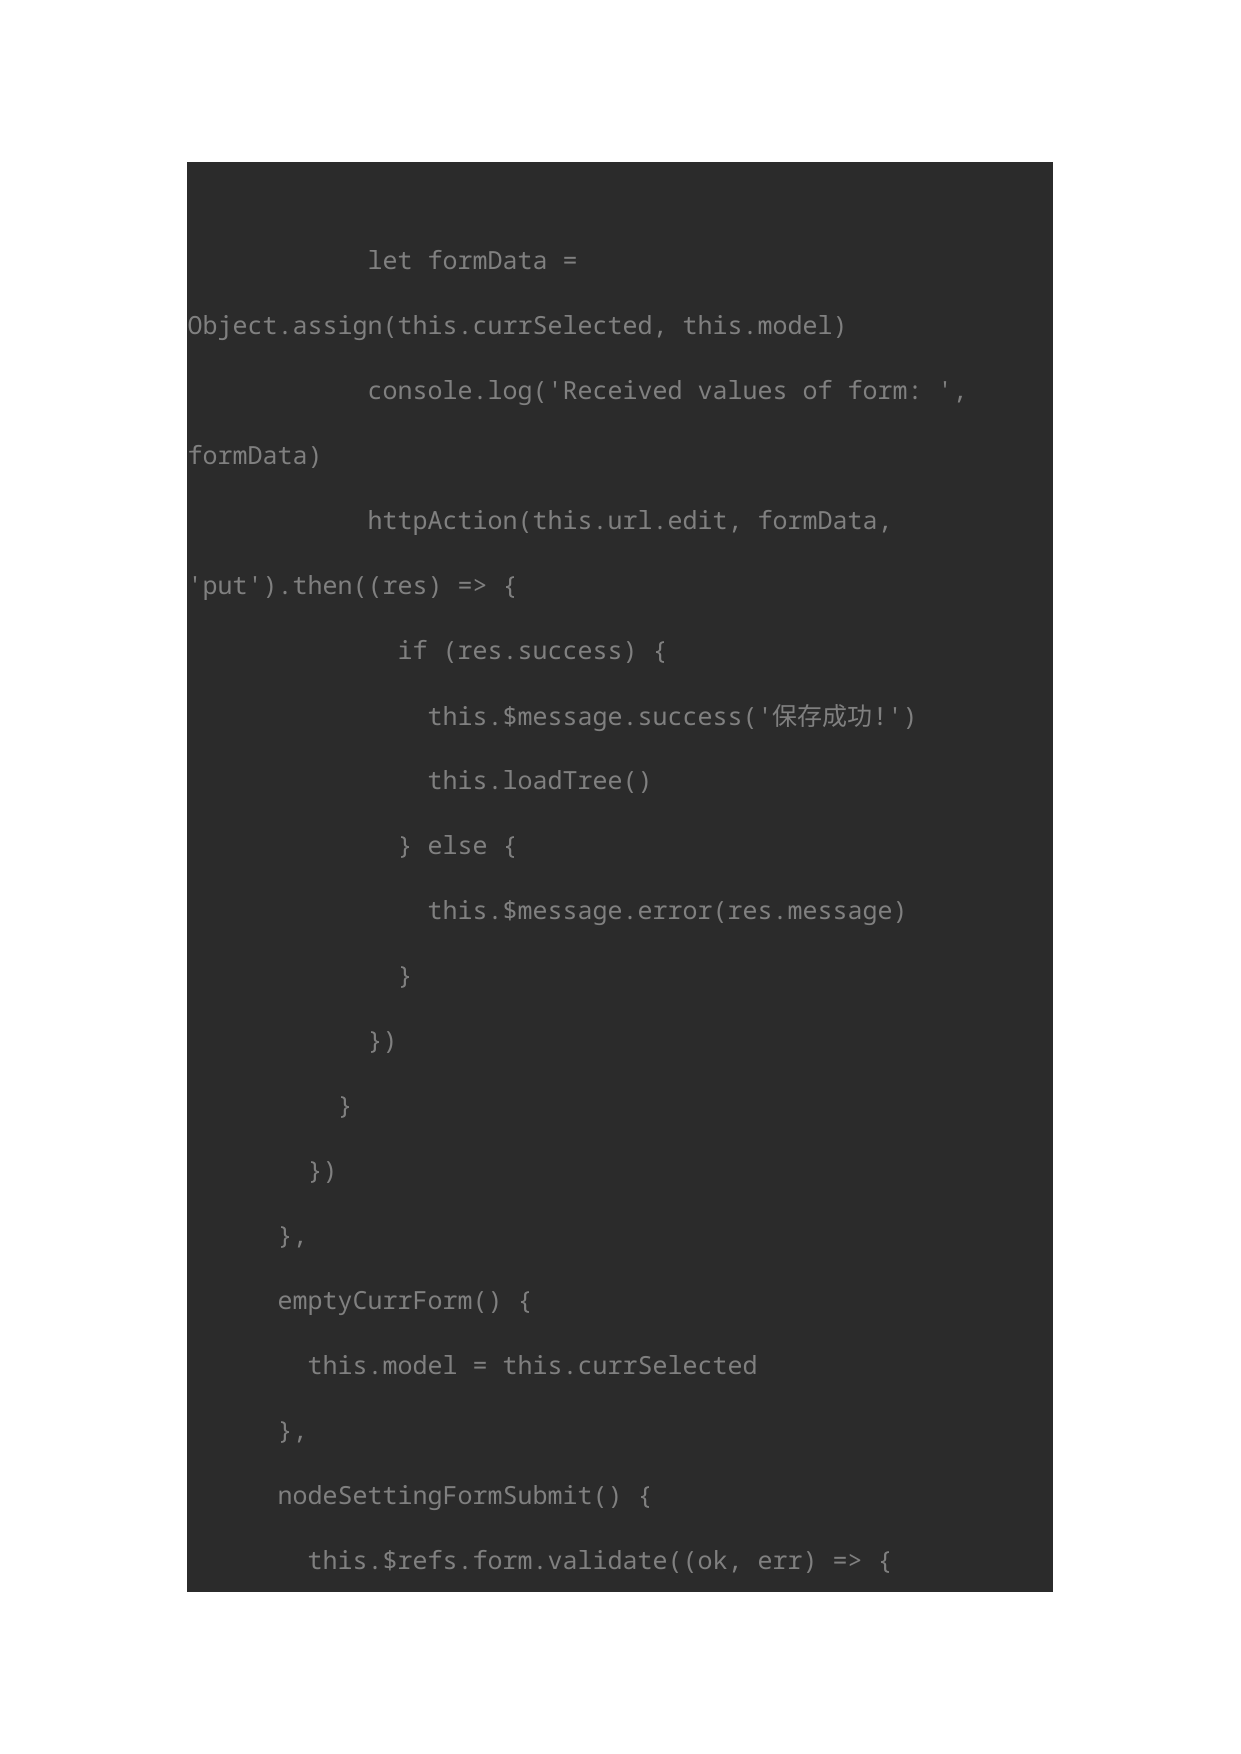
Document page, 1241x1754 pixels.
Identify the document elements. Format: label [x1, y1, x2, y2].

text [187, 162, 1053, 1592]
